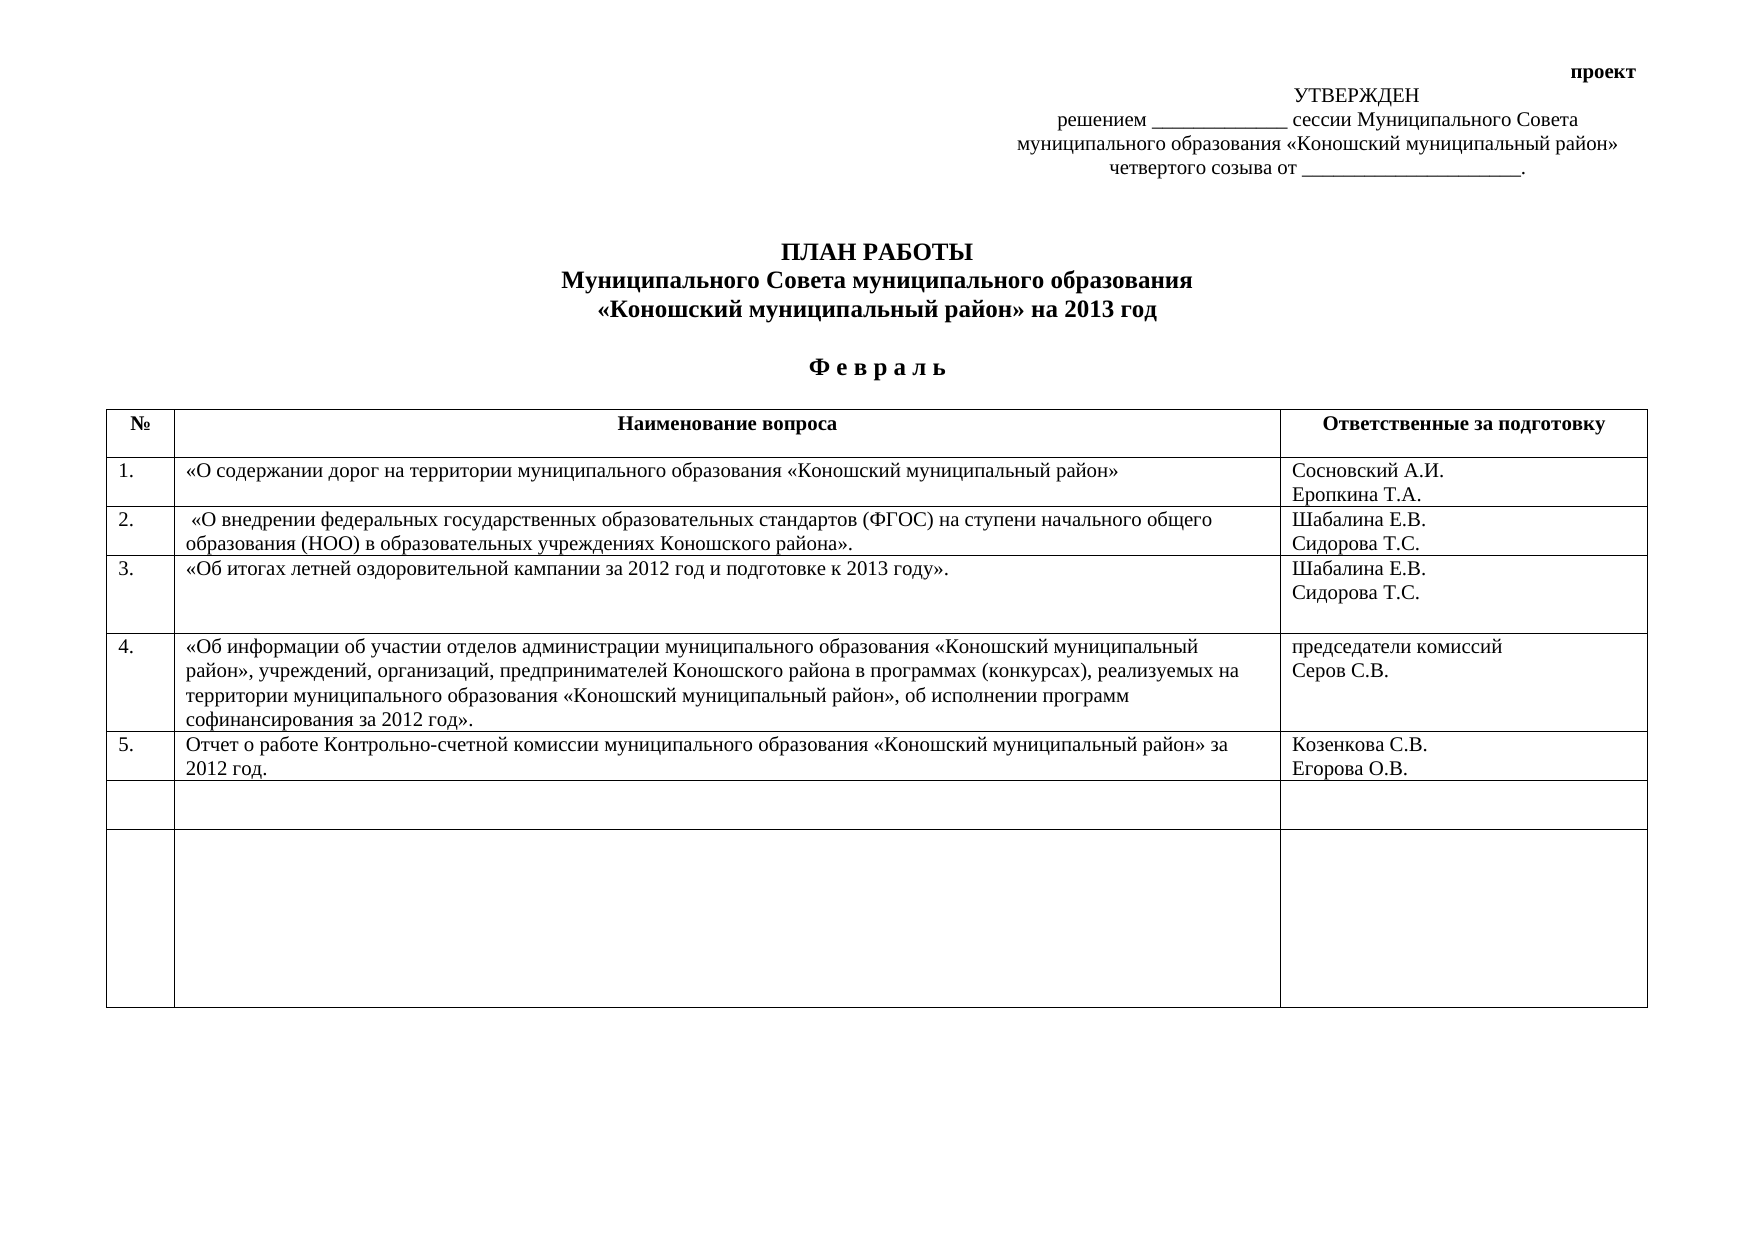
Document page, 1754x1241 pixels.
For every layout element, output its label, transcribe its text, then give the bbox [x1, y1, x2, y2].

table_header № [107, 410, 174, 457]
table_cell Козенкова С.В. Егорова О.В. [1281, 732, 1647, 780]
table_cell 4. [107, 634, 174, 731]
text Муниципального Совета муниципального образования [118, 266, 1636, 294]
table_cell «О содержании дорог на территории муниципального образования «Коношский муниципальный район» [175, 458, 1280, 506]
text ПЛАН РАБОТЫ [118, 237, 1636, 266]
text Ф е в р а л ь [118, 352, 1636, 381]
table_header Ответственные за подготовку [1281, 410, 1647, 457]
table_cell председатели комиссий Серов С.В. [1281, 634, 1647, 731]
table_cell Сосновский А.И. Еропкина Т.А. [1281, 458, 1647, 506]
table_cell 5. [107, 732, 174, 780]
table_cell [107, 781, 174, 829]
text решением _____________ сессии Муниципального Совета [118, 107, 1636, 131]
table_cell 1. [107, 458, 174, 506]
table_cell 2. [107, 507, 174, 555]
text «Коношский муниципальный район» на 2013 год [118, 294, 1636, 323]
table_cell Отчет о работе Контрольно-счетной комиссии муниципального образования «Коношский муниципальный район» за 2012 год. [175, 732, 1280, 780]
text муниципального образования «Коношский муниципальный район» [118, 131, 1636, 155]
table_cell [175, 830, 1280, 1007]
text УТВЕРЖДЕН [1003, 83, 1636, 107]
table_cell Шабалина Е.В. Сидорова Т.С. [1281, 507, 1647, 555]
table_cell 3. [107, 556, 174, 633]
text проект [1003, 59, 1636, 83]
table_cell [175, 781, 1280, 829]
table_cell «О внедрении федеральных государственных образовательных стандартов (ФГОС) на ступени начального общего образования (НОО) в образовательных учреждениях Коношского района». [175, 507, 1280, 555]
table_cell [107, 830, 174, 1007]
table_cell «Об итогах летней оздоровительной кампании за 2012 год и подготовке к 2013 году». [175, 556, 1280, 633]
table_cell [1281, 830, 1647, 1007]
text четвертого созыва от _____________________. [118, 155, 1636, 179]
table_header Наименование вопроса [175, 410, 1280, 457]
table_cell [1281, 781, 1647, 829]
table_cell «Об информации об участии отделов администрации муниципального образования «Коношский муниципальный район», учреждений, организаций, предпринимателей Коношского района в программах (конкурсах), реализуемых на территории муниципального образования «Коношский муниципальный район», об исполнении программ софинансирования за 2012 год». [175, 634, 1280, 731]
table_cell Шабалина Е.В. Сидорова Т.С. [1281, 556, 1647, 633]
